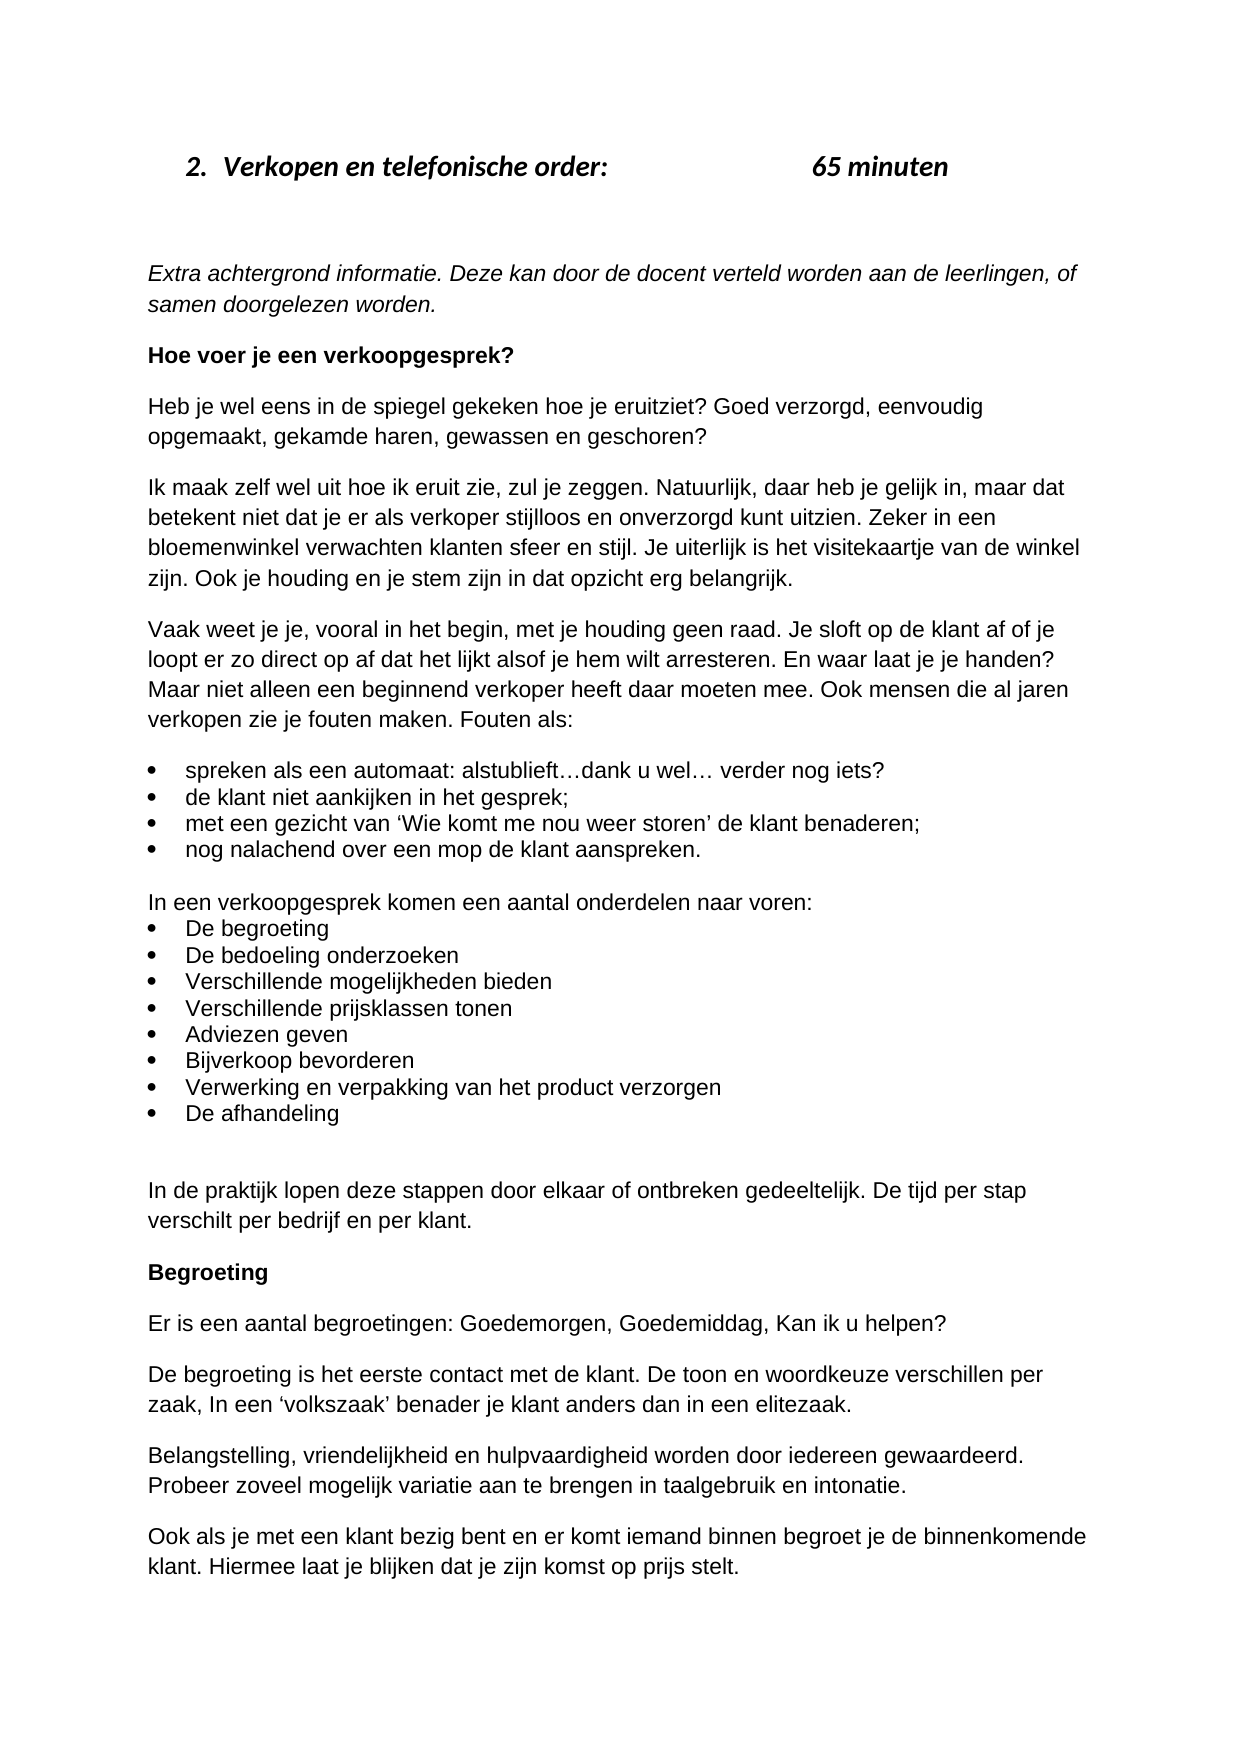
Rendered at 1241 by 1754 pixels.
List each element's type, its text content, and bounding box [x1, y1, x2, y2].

list Verschillende prijsklassen tonen [148, 994, 1093, 1021]
text Heb je wel eens in de spiegel gekeken hoe je eruitziet? Goed verzorgd, eenvoudig opgemaakt, gekamde haren, gewassen en geschoren? [148, 393, 1093, 449]
list met een gezicht van ‘Wie komt me nou weer storen’ de klant benaderen; [148, 810, 1093, 836]
list de klant niet aankijken in het gesprek; [148, 784, 1093, 810]
text Extra achtergrond informatie. Deze kan door de docent verteld worden aan de leerlingen, of samen doorgelezen worden. [148, 260, 1093, 317]
text In de praktijk lopen deze stappen door elkaar of ontbreken gedeeltelijk. De tijd per stap verschilt per bedrijf en per klant. [148, 1177, 1093, 1234]
list De begroeting [148, 915, 1093, 942]
list spreken als een automaat: alstublieft…dank u wel… verder nog iets? [148, 757, 1093, 784]
text De begroeting is het eerste contact met de klant. De toon en woordkeuze verschillen per zaak, In een ‘volkszaak’ benader je klant anders dan in een elitezaak. [148, 1361, 1093, 1417]
list Bijverkoop bevorderen [148, 1047, 1093, 1073]
list Verschillende mogelijkheden bieden [148, 968, 1093, 994]
list De afhandeling [148, 1100, 1093, 1126]
list Verkopen en telefonische order: 65 minuten [185, 148, 1093, 183]
text Er is een aantal begroetingen: Goedemorgen, Goedemiddag, Kan ik u helpen? [148, 1309, 1093, 1336]
text Hoe voer je een verkoopgesprek? [148, 342, 1093, 368]
text In een verkoopgesprek komen een aantal onderdelen naar voren: [148, 889, 1093, 915]
list nog nalachend over een mop de klant aanspreken. [148, 836, 1093, 863]
list Adviezen geven [148, 1021, 1093, 1047]
text Belangstelling, vriendelijkheid en hulpvaardigheid worden door iedereen gewaardeerd. Probeer zoveel mogelijk variatie aan te brengen in taalgebruik en intonatie. [148, 1442, 1093, 1498]
text Vaak weet je je, vooral in het begin, met je houding geen raad. Je sloft op de klant af of je loopt er zo direct op af dat het lijkt alsof je hem wilt arresteren. En waar laat je je handen? Maar niet alleen een beginnend verkoper heeft daar moeten mee. Ook mensen die al jaren verkopen zie je fouten maken. Fouten als: [148, 616, 1093, 733]
list Verwerking en verpakking van het product verzorgen [148, 1073, 1093, 1100]
text Ook als je met een klant bezig bent en er komt iemand binnen begroet je de binnenkomende klant. Hiermee laat je blijken dat je zijn komst op prijs stelt. [148, 1523, 1093, 1580]
list De bedoeling onderzoeken [148, 942, 1093, 968]
text Begroeting [148, 1258, 1093, 1285]
text Ik maak zelf wel uit hoe ik eruit zie, zul je zeggen. Natuurlijk, daar heb je gelijk in, maar dat betekent niet dat je er als verkoper stijlloos en onverzorgd kunt uitzien. Zeker in een bloemenwinkel verwachten klanten sfeer en stijl. Je uiterlijk is het visitekaartje van de winkel zijn. Ook je houding en je stem zijn in dat opzicht erg belangrijk. [148, 474, 1093, 591]
